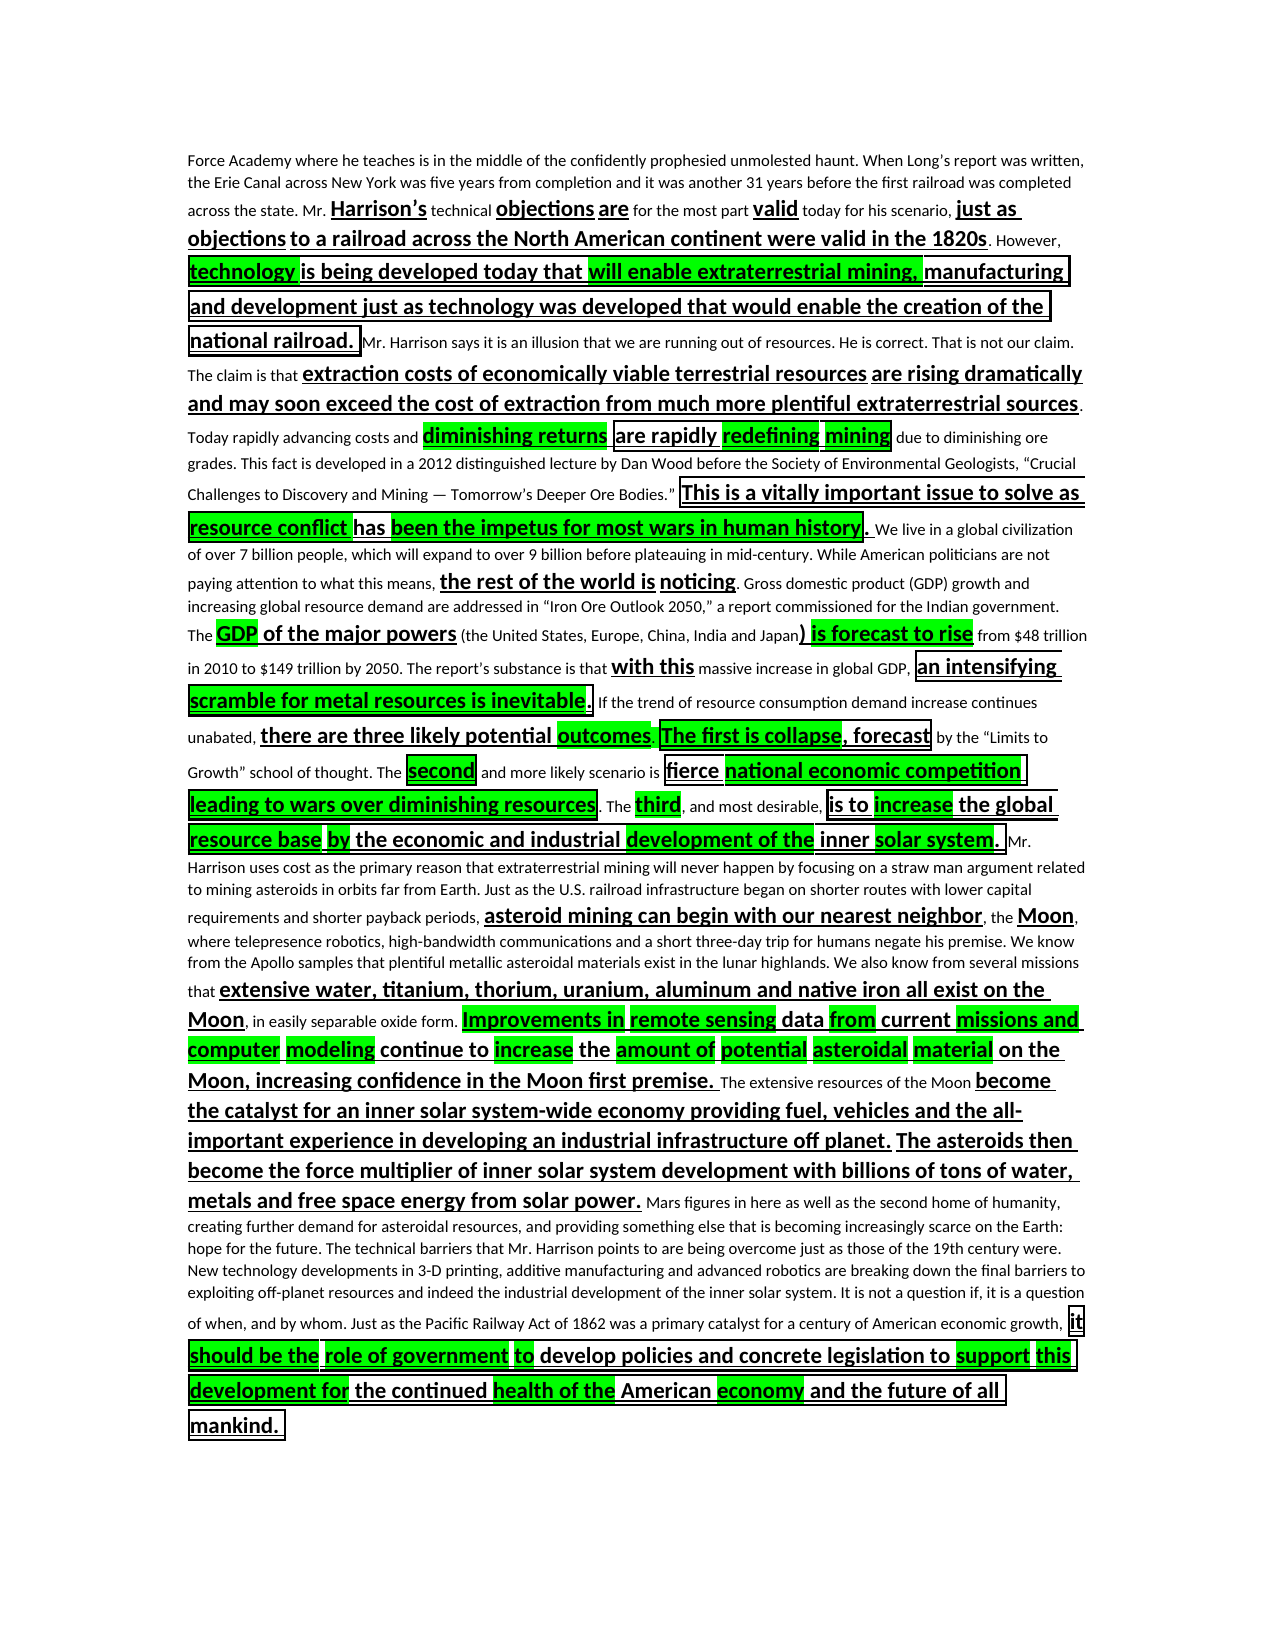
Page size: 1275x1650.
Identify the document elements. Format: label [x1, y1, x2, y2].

text [187, 150, 1087, 1441]
